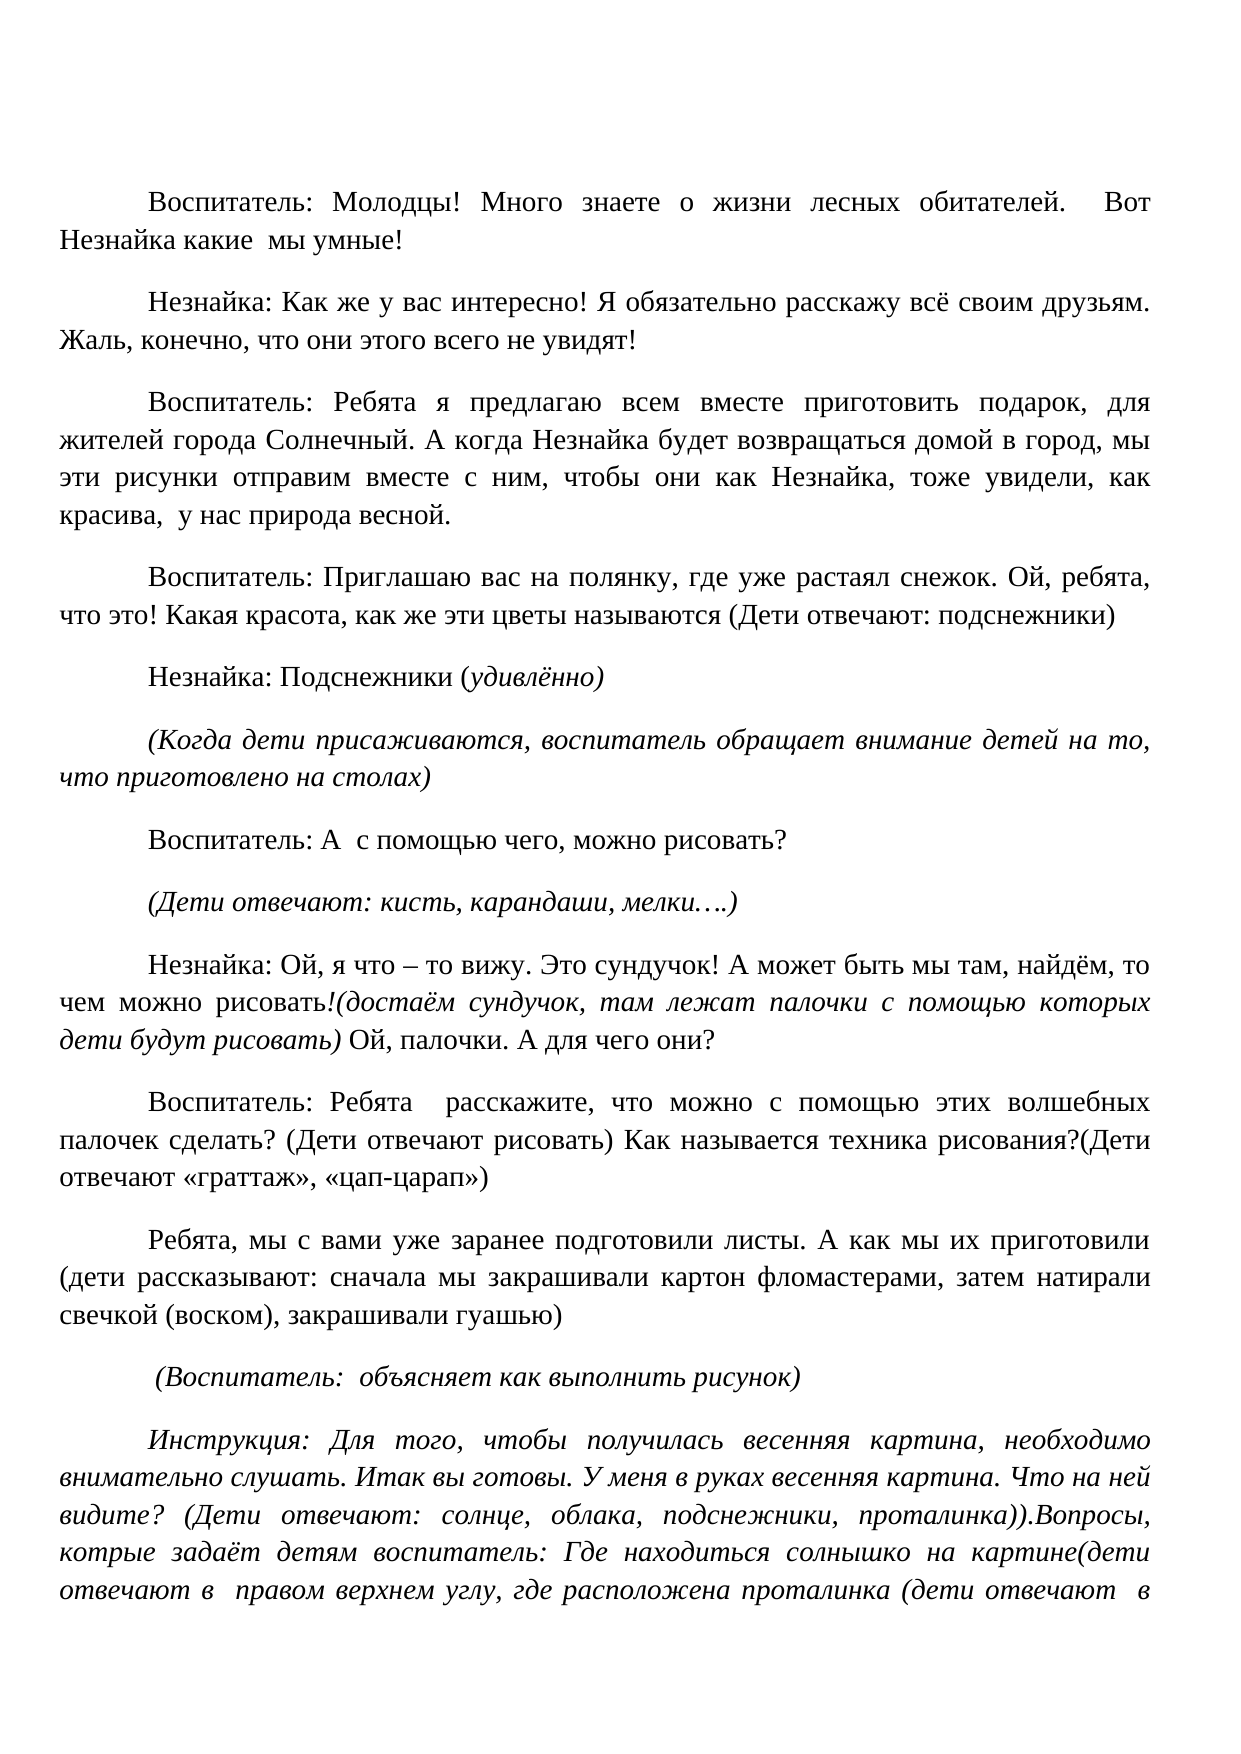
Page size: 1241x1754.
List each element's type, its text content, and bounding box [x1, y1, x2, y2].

text Воспитатель: Приглашаю вас на полянку, где уже растаял снежок. Ой, ребята, что это! Какая красота, как же эти цветы называются (Дети отвечают: подснежники) [59, 556, 1152, 631]
text Ребята, мы с вами уже заранее подготовили листы. А как мы их приготовили (дети рассказывают: сначала мы закрашивали картон фломастерами, затем натирали свечкой (воском), закрашивали гуашью) [59, 1218, 1152, 1331]
text (Дети отвечают: кисть, карандаши, мелки….) [59, 881, 1152, 918]
text Воспитатель: А с помощью чего, можно рисовать? [59, 818, 1152, 856]
text Воспитатель: Ребята расскажите, что можно с помощью этих волшебных палочек сделать? (Дети отвечают рисовать) Как называется техника рисования?(Дети отвечают «граттаж», «цап-царап») [59, 1081, 1152, 1193]
text (Когда дети присаживаются, воспитатель обращает внимание детей на то, что приготовлено на столах) [59, 718, 1152, 793]
text Незнайка: Как же у вас интересно! Я обязательно расскажу всё своим друзьям. Жаль, конечно, что они этого всего не увидят! [59, 281, 1152, 356]
text Незнайка: Подснежники (удивлённо) [59, 656, 1152, 693]
text Воспитатель: Молодцы! Много знаете о жизни лесных обитателей. Вот Незнайка какие мы умные! [59, 181, 1152, 256]
text (Воспитатель: объясняет как выполнить рисунок) [59, 1356, 1152, 1393]
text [59, 1418, 1152, 1606]
text Незнайка: Ой, я что – то вижу. Это сундучок! А может быть мы там, найдём, то чем можно рисовать!(достаём сундучок, там лежат палочки с помощью которых дети будут рисовать) Ой, палочки. А для чего они? [59, 943, 1152, 1056]
text Воспитатель: Ребята я предлагаю всем вместе приготовить подарок, для жителей города Солнечный. А когда Незнайка будет возвращаться домой в город, мы эти рисунки отправим вместе с ним, чтобы они как Незнайка, тоже увидели, как красива, у нас природа весной. [59, 381, 1152, 531]
